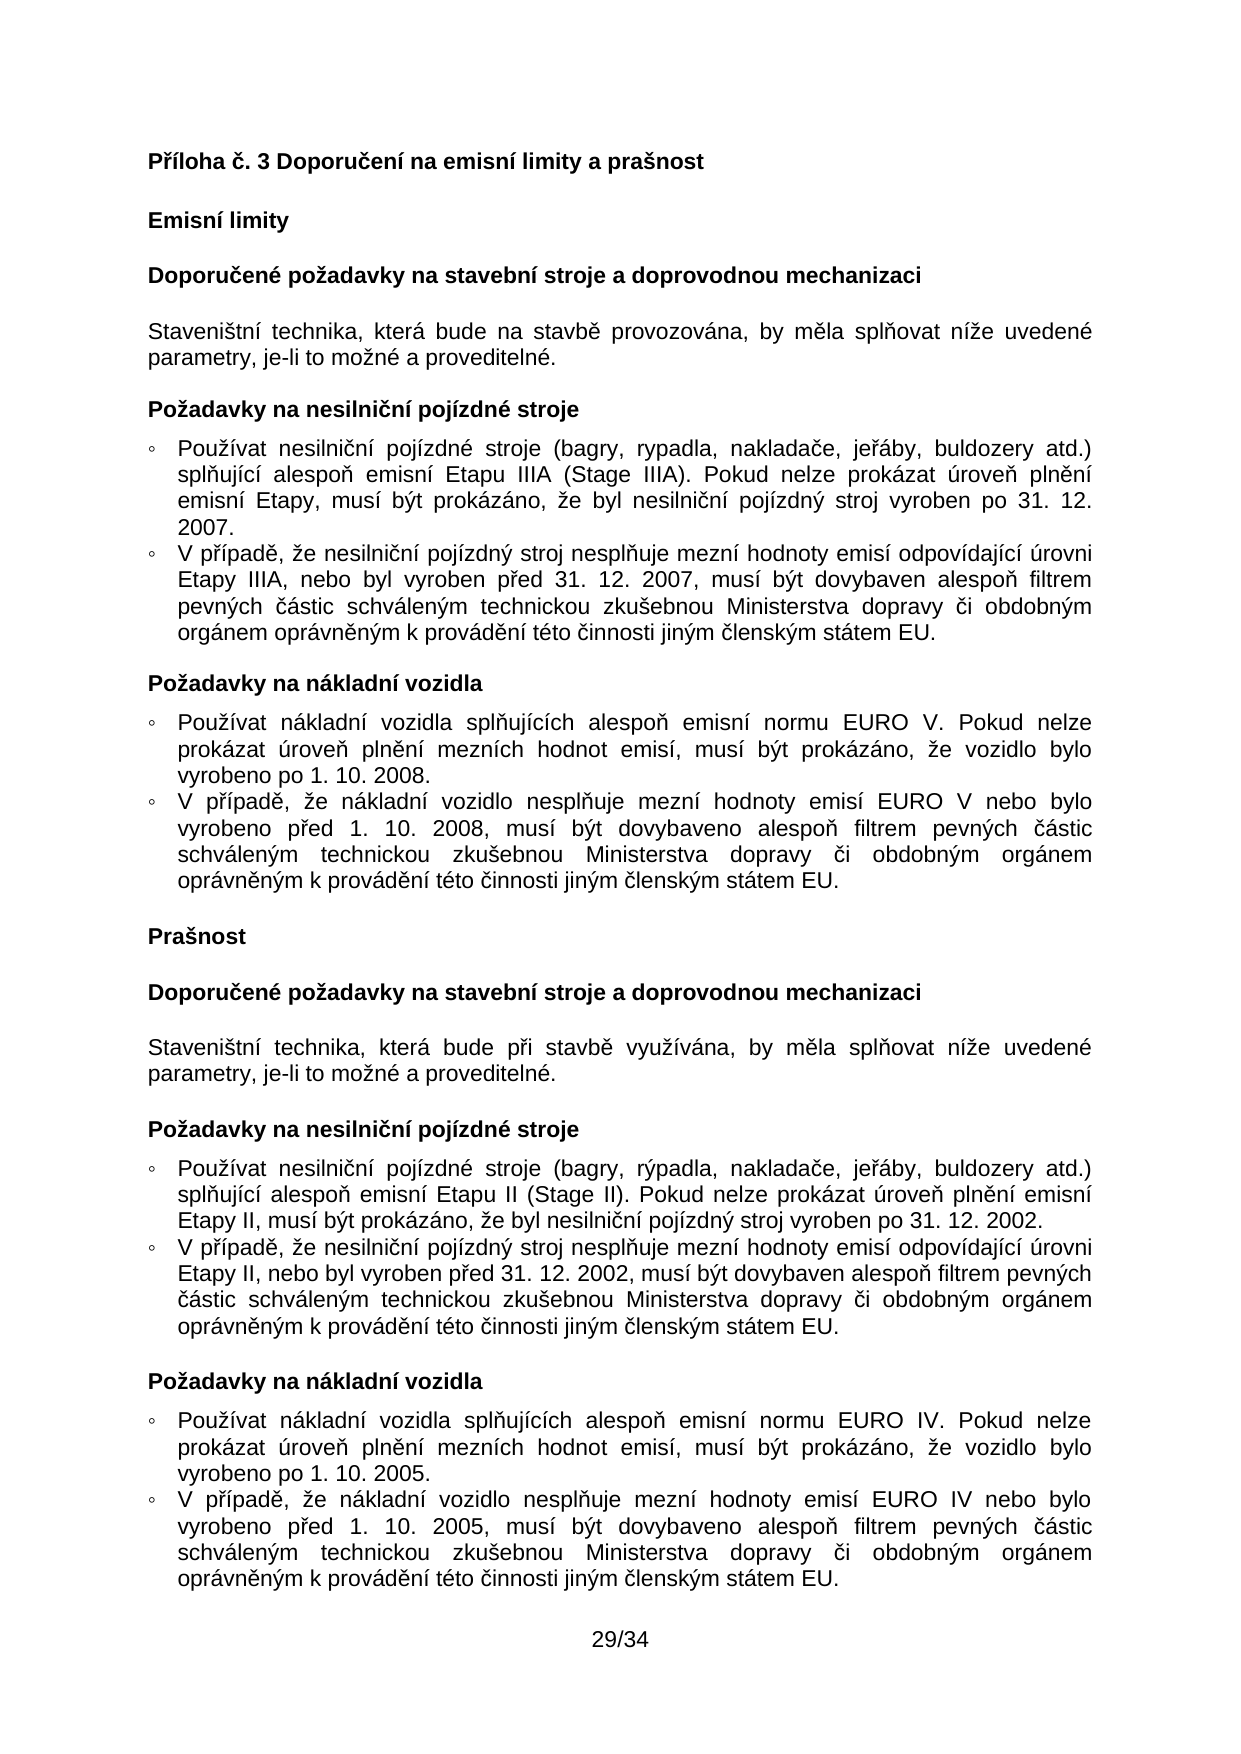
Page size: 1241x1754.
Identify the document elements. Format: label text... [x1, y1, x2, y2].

text Požadavky na nákladní vozidla [148, 670, 1093, 697]
text ◦ V případě, že nákladní vozidlo nesplňuje mezní hodnoty emisí EURO IV nebo bylo vyrobeno před 1. 10. 2005, musí být dovybaveno alespoň filtrem pevných částic schváleným technickou zkušebnou Ministerstva dopravy či obdobným orgánem oprávněným k provádění této činnosti jiným členským státem EU. [148, 1486, 1093, 1592]
text ◦ V případě, že nesilniční pojízdný stroj nesplňuje mezní hodnoty emisí odpovídající úrovni Etapy IIIA, nebo byl vyroben před 31. 12. 2007, musí být dovybaven alespoň filtrem pevných částic schváleným technickou zkušebnou Ministerstva dopravy či obdobným orgánem oprávněným k provádění této činnosti jiným členským státem EU. [148, 540, 1093, 645]
text ◦ Používat nákladní vozidla splňujících alespoň emisní normu EURO V. Pokud nelze prokázat úroveň plnění mezních hodnot emisí, musí být prokázáno, že vozidlo bylo vyrobeno po 1. 10. 2008. [148, 709, 1093, 788]
text ◦ Používat nesilniční pojízdné stroje (bagry, rypadla, nakladače, jeřáby, buldozery atd.) splňující alespoň emisní Etapu IIIA (Stage IIIA). Pokud nelze prokázat úroveň plnění emisní Etapy, musí být prokázáno, že byl nesilniční pojízdný stroj vyroben po 31. 12. 2007. [148, 434, 1093, 540]
text Příloha č. 3 Doporučení na emisní limity a prašnost [148, 148, 1093, 174]
text ◦ Používat nákladní vozidla splňujících alespoň emisní normu EURO IV. Pokud nelze prokázat úroveň plnění mezních hodnot emisí, musí být prokázáno, že vozidlo bylo vyrobeno po 1. 10. 2005. [148, 1407, 1093, 1486]
text Požadavky na nákladní vozidla [148, 1368, 1093, 1395]
text Doporučené požadavky na stavební stroje a doprovodnou mechanizaci [148, 978, 1093, 1005]
text ◦ V případě, že nesilniční pojízdný stroj nesplňuje mezní hodnoty emisí odpovídající úrovni Etapy II, nebo byl vyroben před 31. 12. 2002, musí být dovybaven alespoň filtrem pevných částic schváleným technickou zkušebnou Ministerstva dopravy či obdobným orgánem oprávněným k provádění této činnosti jiným členským státem EU. [148, 1234, 1093, 1339]
text Staveništní technika, která bude na stavbě provozována, by měla splňovat níže uvedené parametry, je-li to možné a proveditelné. [148, 318, 1093, 371]
text Požadavky na nesilniční pojízdné stroje [148, 1116, 1093, 1142]
text Prašnost [148, 923, 1093, 949]
text Požadavky na nesilniční pojízdné stroje [148, 396, 1093, 422]
text ◦ Používat nesilniční pojízdné stroje (bagry, rýpadla, nakladače, jeřáby, buldozery atd.) splňující alespoň emisní Etapu II (Stage II). Pokud nelze prokázat úroveň plnění emisní Etapy II, musí být prokázáno, že byl nesilniční pojízdný stroj vyroben po 31. 12. 2002. [148, 1155, 1093, 1234]
text ◦ V případě, že nákladní vozidlo nesplňuje mezní hodnoty emisí EURO V nebo bylo vyrobeno před 1. 10. 2008, musí být dovybaveno alespoň filtrem pevných částic schváleným technickou zkušebnou Ministerstva dopravy či obdobným orgánem oprávněným k provádění této činnosti jiným členským státem EU. [148, 788, 1093, 894]
text Emisní limity [148, 207, 1093, 233]
text Staveništní technika, která bude při stavbě využívána, by měla splňovat níže uvedené parametry, je-li to možné a proveditelné. [148, 1034, 1093, 1087]
text Doporučené požadavky na stavební stroje a doprovodnou mechanizaci [148, 262, 1093, 289]
